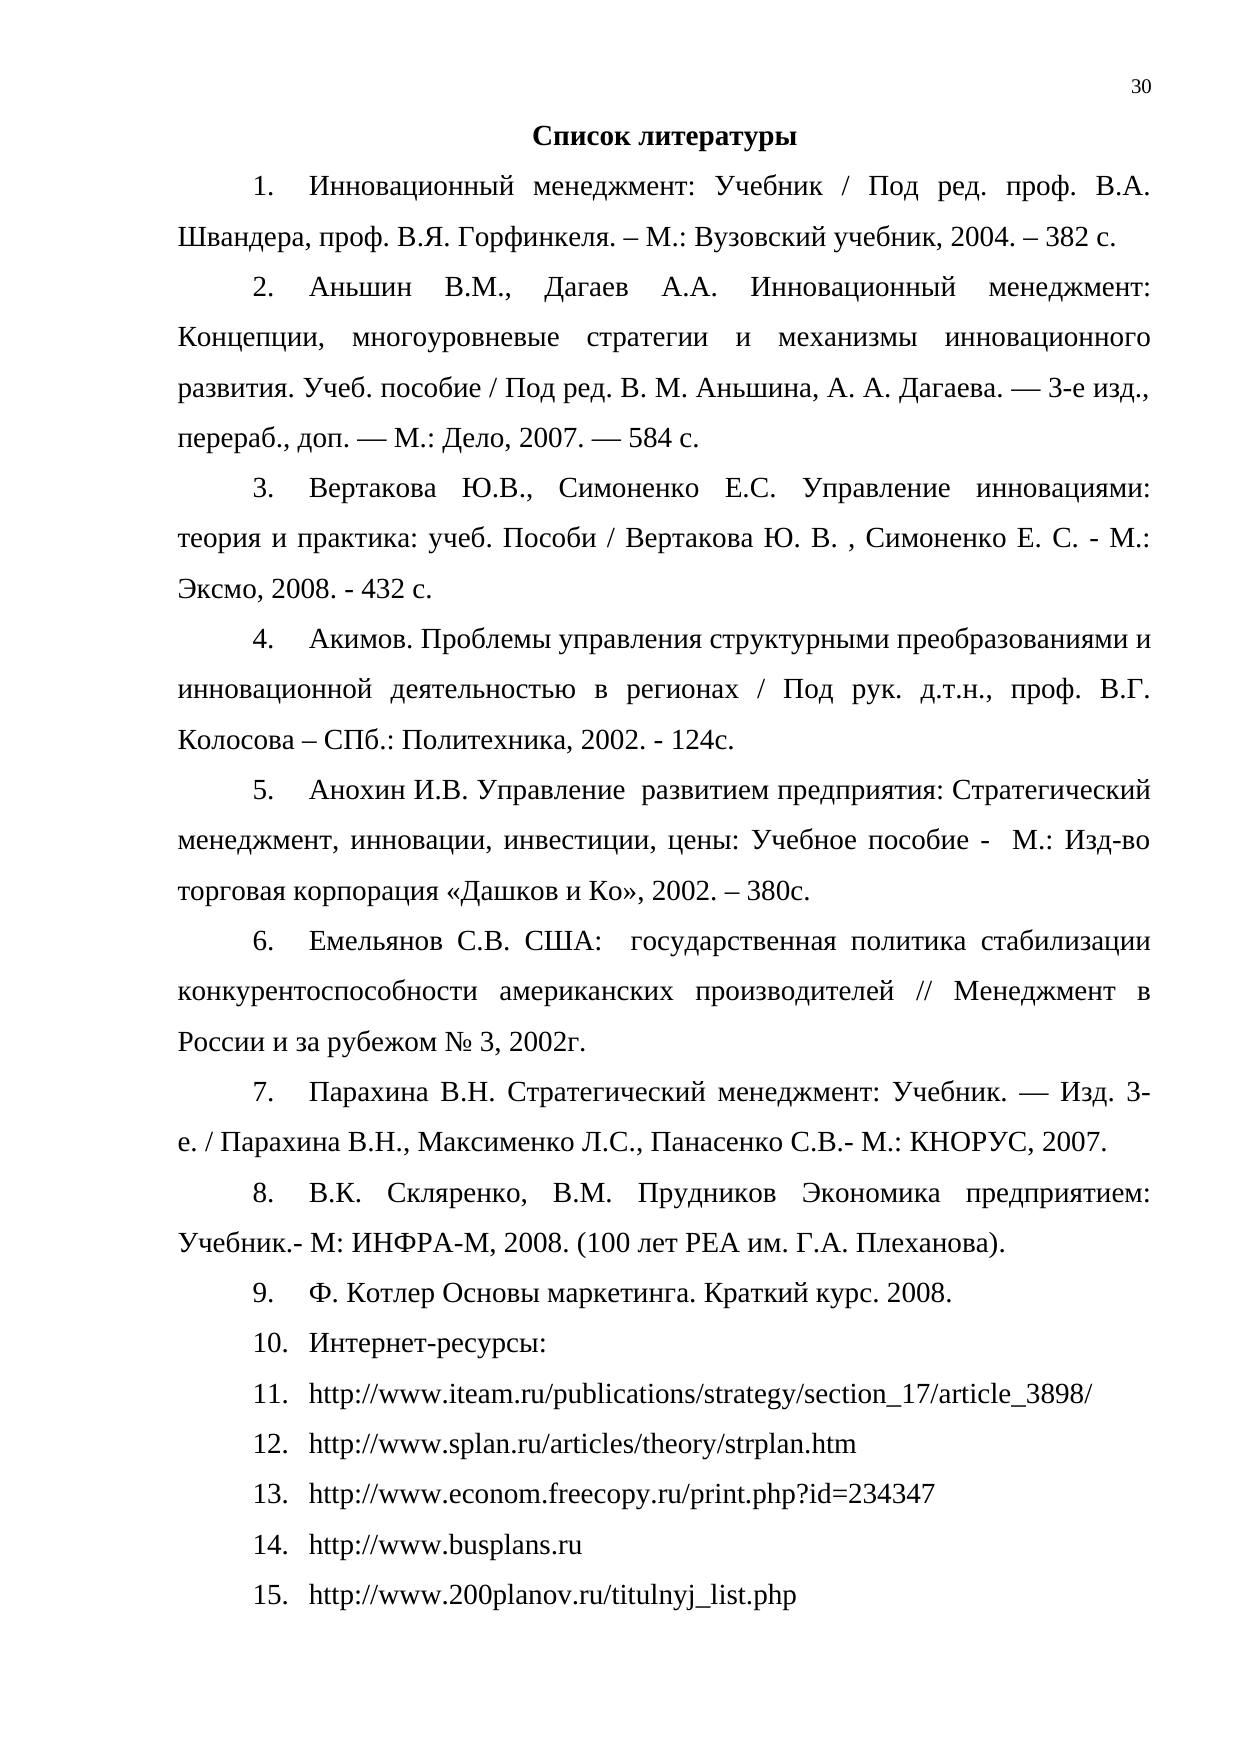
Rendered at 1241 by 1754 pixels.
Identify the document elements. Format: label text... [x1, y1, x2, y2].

list Интернет-ресурсы: [177, 1326, 1152, 1359]
text Список литературы [177, 118, 1152, 152]
list http://www.econom.freecopy.ru/print.php?id=234347 [177, 1477, 1152, 1510]
list Акимов. Проблемы управления структурными преобразованиями и инновационной деятельностью в регионах / Под рук. д.т.н., проф. В.Г. Колосова – СПб.: Политехника, 2002. - 124с. [177, 621, 1152, 755]
list Инновационный менеджмент: Учебник / Под ред. проф. В.А. Швандера, проф. В.Я. Горфинкеля. – М.: Вузовский учебник, 2004. – 382 с. [177, 168, 1152, 252]
list Аньшин В.М., Дагаев А.А. Инновационный менеджмент: Концепции, многоуровневые стратегии и механизмы инновационного развития. Учеб. пособие / Под ред. В. М. Аньшина, А. А. Дагаева. — 3-е изд., перераб., доп. — М.: Дело, 2007. — 584 с. [177, 269, 1152, 453]
list Ф. Котлер Основы маркетинга. Краткий курс. 2008. [177, 1275, 1152, 1309]
list Парахина В.Н. Стратегический менеджмент: Учебник. — Изд. 3-е. / Парахина В.Н., Максименко Л.С., Панасенко С.В.- М.: КНОРУС, 2007. [177, 1074, 1152, 1158]
list Анохин И.В. Управление развитием предприятия: Стратегический менеджмент, инновации, инвестиции, цены: Учебное пособие - М.: Изд-во торговая корпорация «Дашков и Ко», 2002. – 380с. [177, 772, 1152, 906]
list В.К. Скляренко, В.М. Прудников Экономика предприятием: Учебник.- М: ИНФРА-М, 2008. (100 лет РЕА им. Г.А. Плеханова). [177, 1175, 1152, 1258]
list http://www.iteam.ru/publications/strategy/section_17/article_3898/ [177, 1376, 1152, 1409]
list Вертакова Ю.В., Симоненко Е.С. Управление инновациями: теория и практика: учеб. Пособи / Вертакова Ю. В. , Симоненко Е. С. - М.: Эксмо, 2008. - 432 с. [177, 470, 1152, 604]
list http://www.splan.ru/articles/theory/strplan.htm [177, 1426, 1152, 1460]
list http://www.200planov.ru/titulnyj_list.php [177, 1577, 1152, 1611]
list http://www.busplans.ru [177, 1527, 1152, 1560]
list Емельянов С.В. США: государственная политика стабилизации конкурентоспособности американских производителей // Менеджмент в России и за рубежом № 3, 2002г. [177, 923, 1152, 1057]
